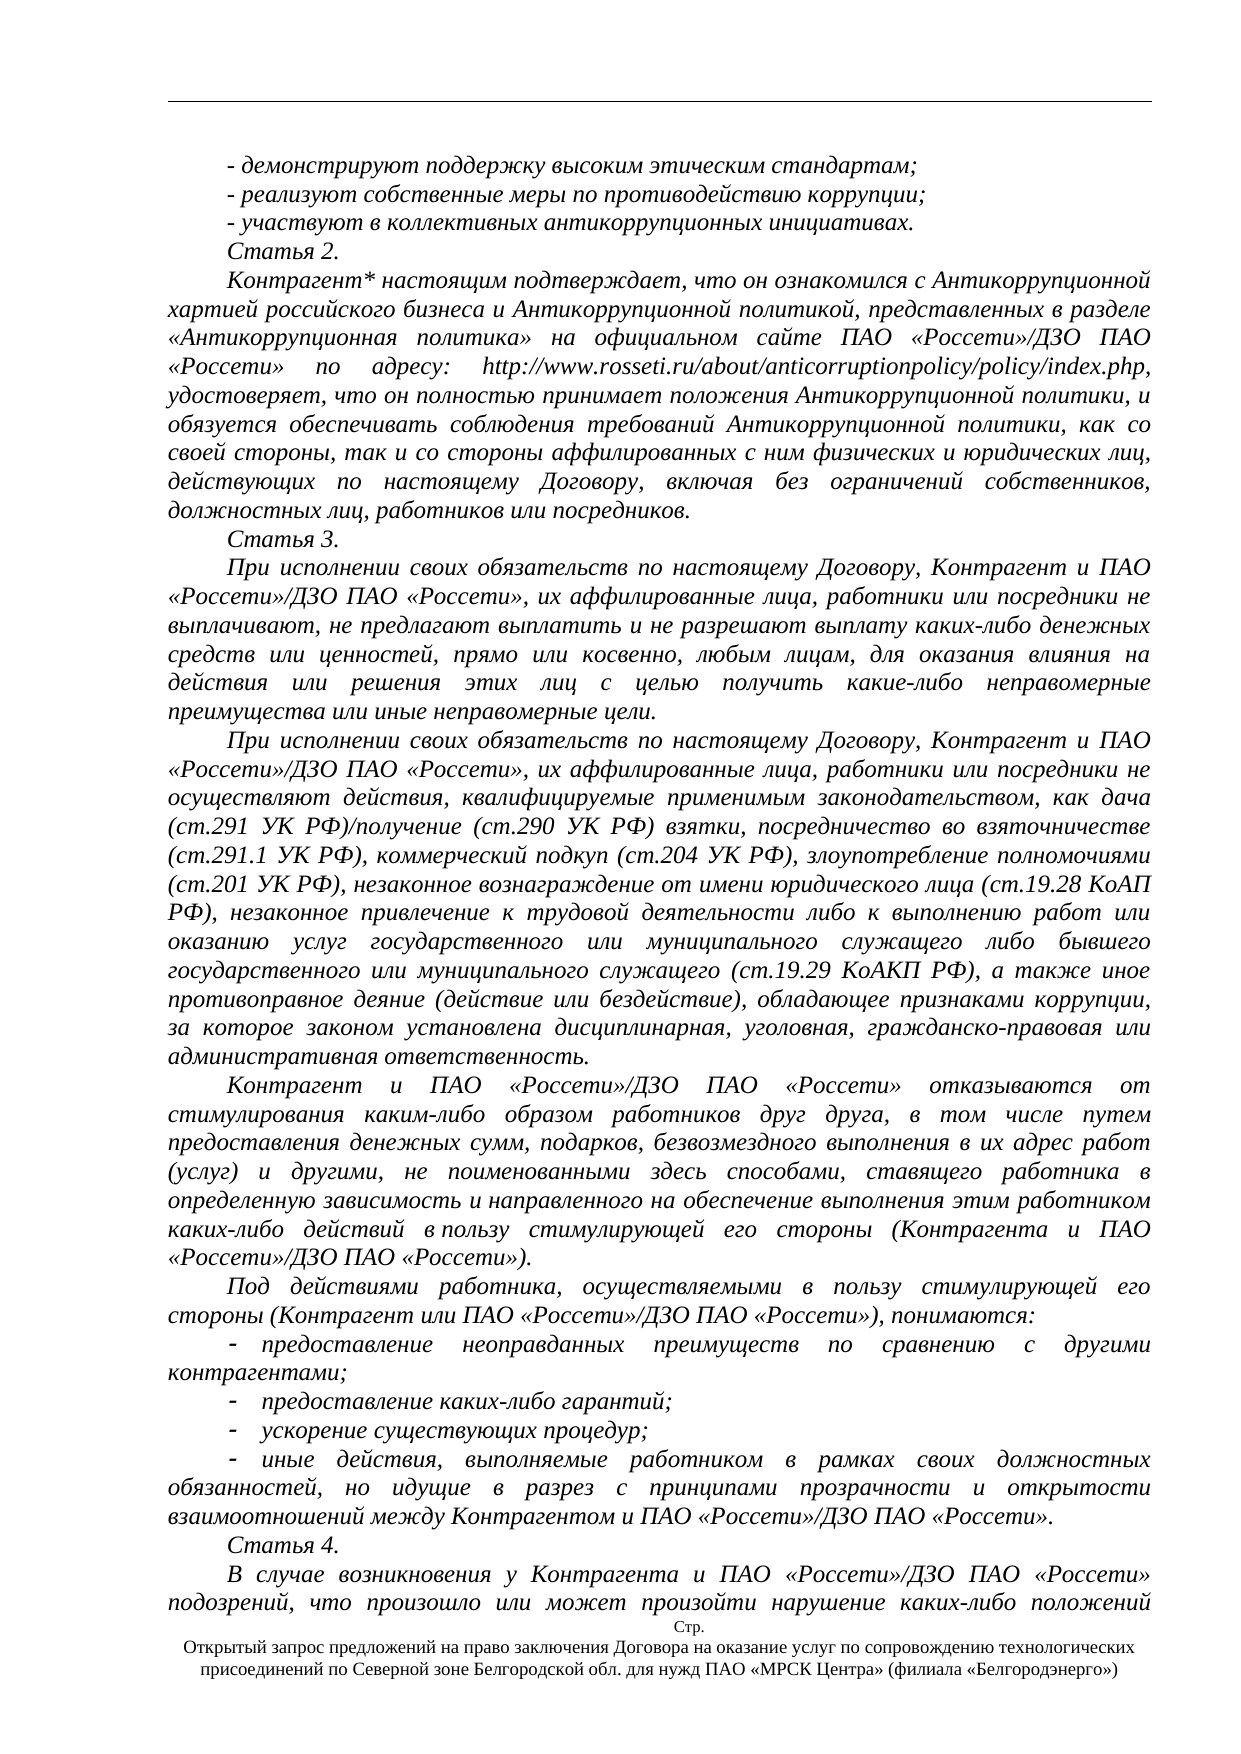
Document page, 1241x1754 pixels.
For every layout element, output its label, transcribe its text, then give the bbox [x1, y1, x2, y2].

list предоставление каких-либо гарантий; [168, 1386, 1152, 1415]
text Статья 4. [168, 1530, 1152, 1559]
text - реализуют собственные меры по противодействию коррупции; [168, 179, 1152, 207]
text - демонстрируют поддержку высоким этическим стандартам; [168, 150, 1152, 179]
text - участвуют в коллективных антикоррупционных инициативах. [168, 207, 1152, 236]
text При исполнении своих обязательств по настоящему Договору, Контрагент и ПАО «Россети»/ДЗО ПАО «Россети», их аффилированные лица, работники или посредники не выплачивают, не предлагают выплатить и не разрешают выплату каких-либо денежных средств или ценностей, прямо или косвенно, любым лицам, для оказания влияния на действия или решения этих лиц с целью получить какие-либо неправомерные преимущества или иные неправомерные цели. [168, 552, 1152, 725]
text При исполнении своих обязательств по настоящему Договору, Контрагент и ПАО «Россети»/ДЗО ПАО «Россети», их аффилированные лица, работники или посредники не осуществляют действия, квалифицируемые применимым законодательством, как дача (ст.291 УК РФ)/получение (ст.290 УК РФ) взятки, посредничество во взяточничестве (ст.291.1 УК РФ), коммерческий подкуп (ст.204 УК РФ), злоупотребление полномочиями (ст.201 УК РФ), незаконное вознаграждение от имени юридического лица (ст.19.28 КоАП РФ), незаконное привлечение к трудовой деятельности либо к выполнению работ или оказанию услуг государственного или муниципального служащего либо бывшего государственного или муниципального служащего (ст.19.29 КоАКП РФ), а также иное противоправное деяние (действие или бездействие), обладающее признаками коррупции, за которое законом установлена дисциплинарная, уголовная, гражданско-правовая или административная ответственность. [168, 725, 1152, 1070]
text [168, 1559, 1152, 1616]
list ускорение существующих процедур; [168, 1415, 1152, 1444]
text Контрагент* настоящим подтверждает, что он ознакомился с Антикоррупционной хартией российского бизнеса и Антикоррупционной политикой, представленных в разделе «Антикоррупционная политика» на официальном сайте ПАО «Россети»/ДЗО ПАО «Россети» по адресу: http://www.rosseti.ru/about/anticorruptionpolicy/policy/index.php, удостоверяет, что он полностью принимает положения Антикоррупционной политики, и обязуется обеспечивать соблюдения требований Антикоррупционной политики, как со своей стороны, так и со стороны аффилированных с ним физических и юридических лиц, действующих по настоящему Договору, включая без ограничений собственников, должностных лиц, работников или посредников. [168, 265, 1152, 524]
text Статья 3. [168, 524, 1152, 552]
list иные действия, выполняемые работником в рамках своих должностных обязанностей, но идущие в разрез с принципами прозрачности и открытости взаимоотношений между Контрагентом и ПАО «Россети»/ДЗО ПАО «Россети». [168, 1444, 1152, 1530]
text Контрагент и ПАО «Россети»/ДЗО ПАО «Россети» отказываются от стимулирования каким-либо образом работников друг друга, в том числе путем предоставления денежных сумм, подарков, безвозмездного выполнения в их адрес работ (услуг) и другими, не поименованными здесь способами, ставящего работника в определенную зависимость и направленного на обеспечение выполнения этим работником каких-либо действий в пользу стимулирующей его стороны (Контрагента и ПАО «Россети»/ДЗО ПАО «Россети»). [168, 1070, 1152, 1271]
list предоставление неоправданных преимуществ по сравнению с другими контрагентами; [168, 1329, 1152, 1386]
text Статья 2. [168, 236, 1152, 265]
text Под действиями работника, осуществляемыми в пользу стимулирующей его стороны (Контрагент или ПАО «Россети»/ДЗО ПАО «Россети»), понимаются: [168, 1271, 1152, 1329]
